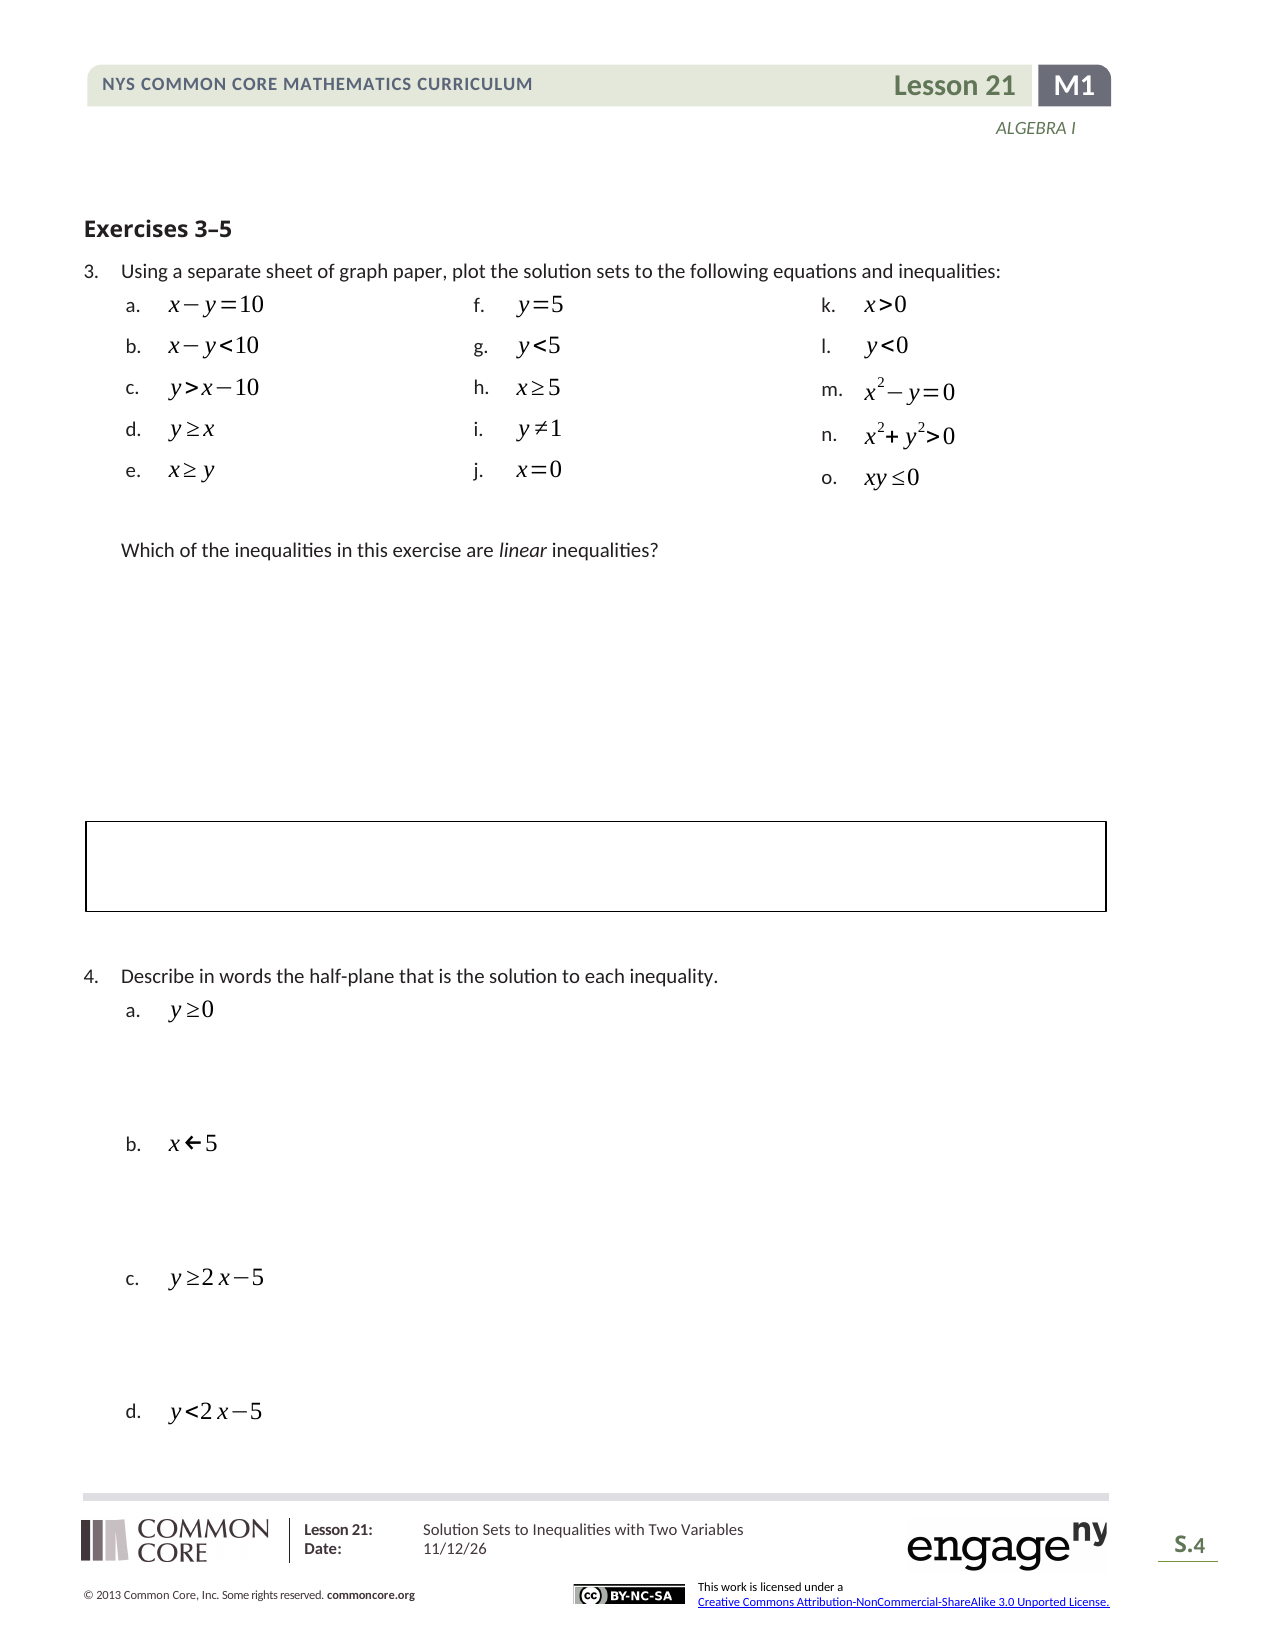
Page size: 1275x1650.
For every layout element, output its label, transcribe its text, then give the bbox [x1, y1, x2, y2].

list Using a separate sheet of graph paper, plot the solution sets to the following equations and inequalities: [83, 258, 1108, 283]
list Which of the inequalities in this exercise are linear inequalities? [121, 537, 1108, 563]
picture [572, 1584, 685, 1604]
picture [81, 1517, 269, 1562]
picture [906, 1518, 1107, 1573]
text Describe in words the half-plane that is the solution to each inequality. [83, 963, 1108, 988]
text Exercises 3–5 [83, 212, 1108, 244]
